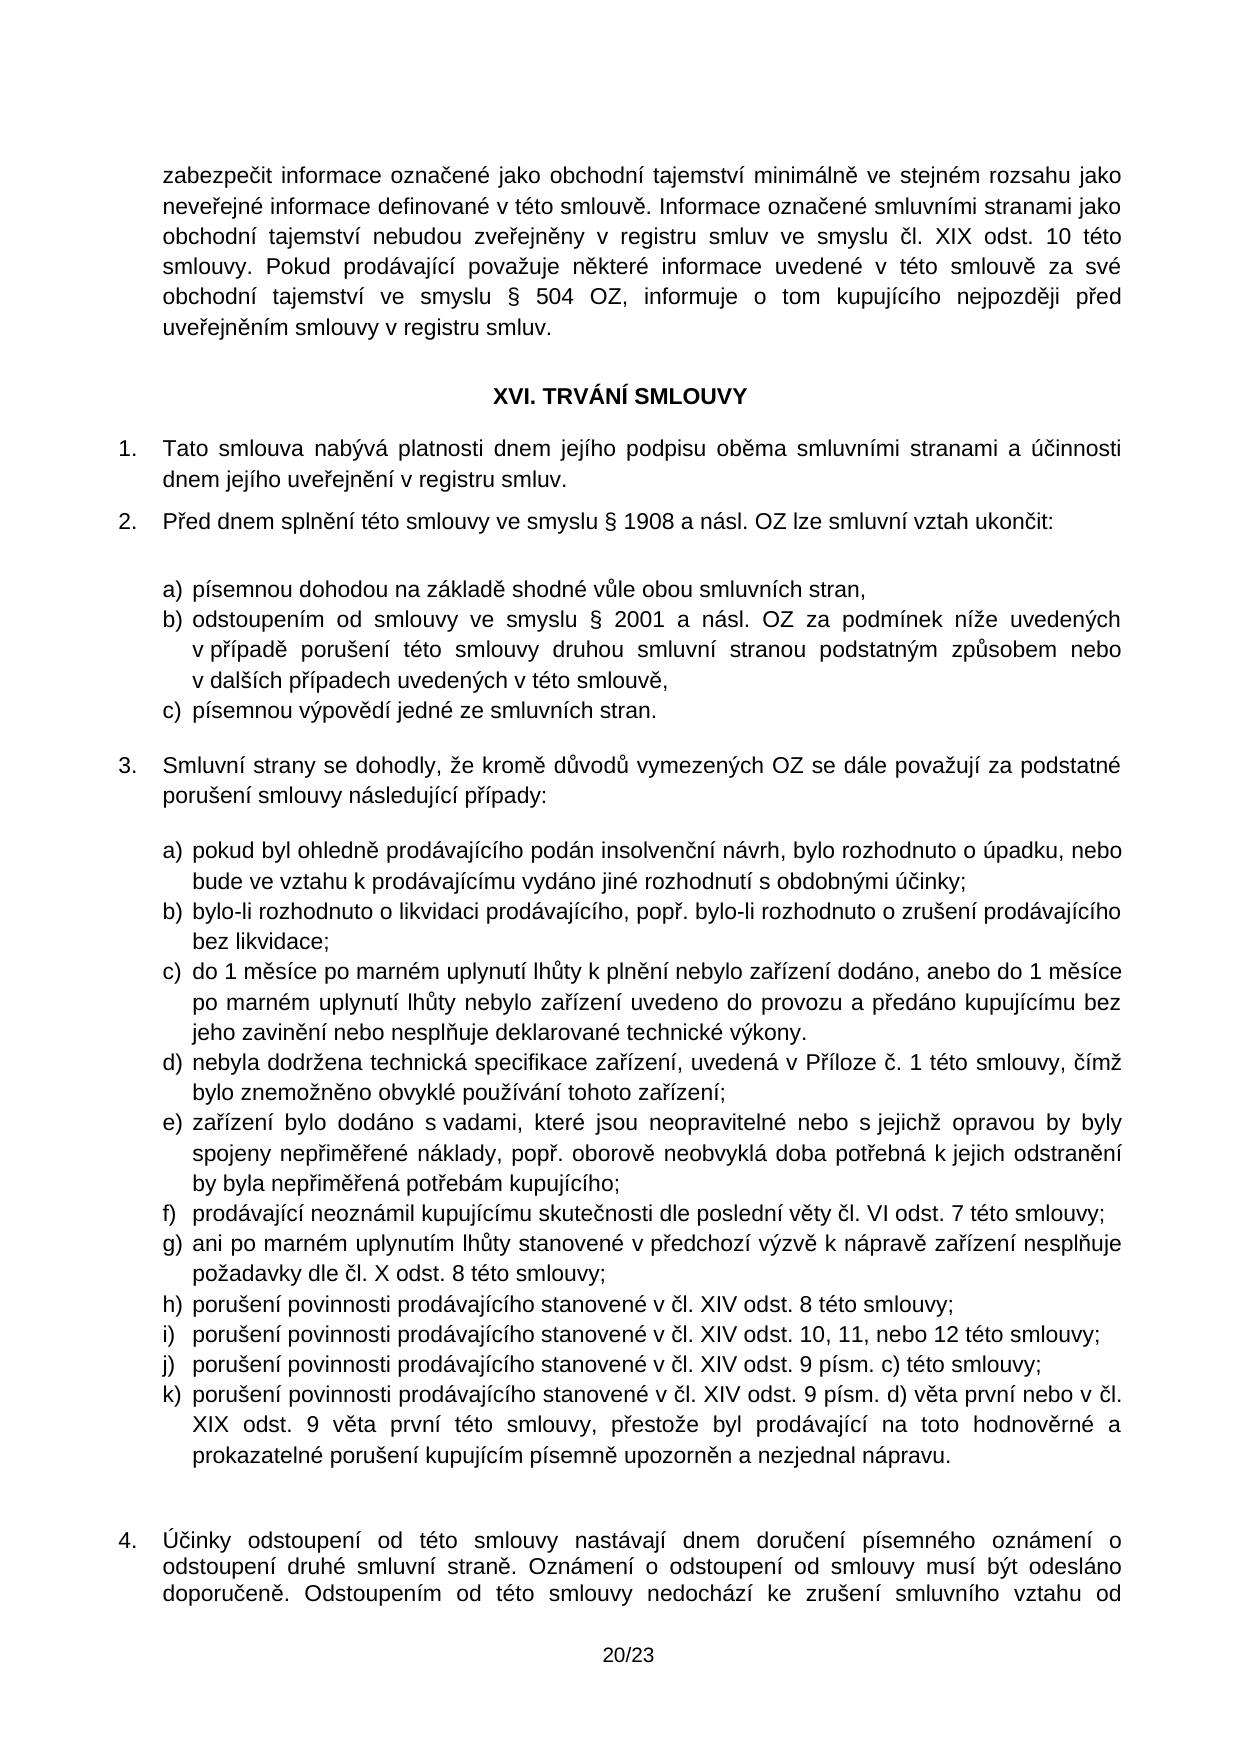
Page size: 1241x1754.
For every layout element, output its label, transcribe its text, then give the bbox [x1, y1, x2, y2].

list bylo-li rozhodnuto o likvidaci prodávajícího, popř. bylo-li rozhodnuto o zrušení prodávajícího bez likvidace; [162, 898, 1122, 954]
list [118, 1527, 1122, 1606]
list do 1 měsíce po marném uplynutí lhůty k plnění nebylo zařízení dodáno, anebo do 1 měsíce po marném uplynutí lhůty nebylo zařízení uvedeno do provozu a předáno kupujícímu bez jeho zavinění nebo nesplňuje deklarované technické výkony. [162, 958, 1122, 1045]
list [118, 162, 1122, 340]
list zařízení bylo dodáno s vadami, které jsou neopravitelné nebo s jejichž opravou by byly spojeny nepřiměřené náklady, popř. oborově neobvyklá doba potřebná k jejich odstranění by byla nepřiměřená potřebám kupujícího; [162, 1109, 1122, 1196]
list porušení povinnosti prodávajícího stanovené v čl. XIV odst. 9 písm. d) věta první nebo v čl. XIX odst. 9 věta první této smlouvy, přestože byl prodávající na toto hodnověrné a prokazatelné porušení kupujícím písemně upozorněn a nezjednal nápravu. [162, 1381, 1122, 1468]
list nebyla dodržena technická specifikace zařízení, uvedená v Příloze č. 1 této smlouvy, čímž bylo znemožněno obvyklé používání tohoto zařízení; [162, 1049, 1122, 1105]
list Smluvní strany se dohodly, že kromě důvodů vymezených OZ se dále považují za podstatné porušení smlouvy následující případy: [118, 752, 1122, 808]
list písemnou dohodou na základě shodné vůle obou smluvních stran, [162, 576, 1122, 602]
list Tato smlouva nabývá platnosti dnem jejího podpisu oběma smluvními stranami a účinnosti dnem jejího uveřejnění v registru smluv. [118, 435, 1122, 492]
list Před dnem splnění této smlouvy ve smyslu § 1908 a násl. OZ lze smluvní vztah ukončit: [118, 508, 1122, 534]
list porušení povinnosti prodávajícího stanovené v čl. XIV odst. 10, 11, nebo 12 této smlouvy; [162, 1321, 1122, 1347]
list prodávající neoznámil kupujícímu skutečnosti dle poslední věty čl. VI odst. 7 této smlouvy; [162, 1200, 1122, 1226]
list porušení povinnosti prodávajícího stanovené v čl. XIV odst. 8 této smlouvy; [162, 1291, 1122, 1317]
list porušení povinnosti prodávajícího stanovené v čl. XIV odst. 9 písm. c) této smlouvy; [162, 1351, 1122, 1377]
text XVI. TRVÁNÍ SMLOUVY [118, 383, 1122, 409]
list písemnou výpovědí jedné ze smluvních stran. [162, 697, 1122, 723]
list ani po marném uplynutím lhůty stanovené v předchozí výzvě k nápravě zařízení nesplňuje požadavky dle čl. X odst. 8 této smlouvy; [162, 1230, 1122, 1287]
list odstoupením od smlouvy ve smyslu § 2001 a násl. OZ za podmínek níže uvedených v případě porušení této smlouvy druhou smluvní stranou podstatným způsobem nebo v dalších případech uvedených v této smlouvě, [162, 606, 1122, 693]
list pokud byl ohledně prodávajícího podán insolvenční návrh, bylo rozhodnuto o úpadku, nebo bude ve vztahu k prodávajícímu vydáno jiné rozhodnutí s obdobnými účinky; [162, 837, 1122, 894]
